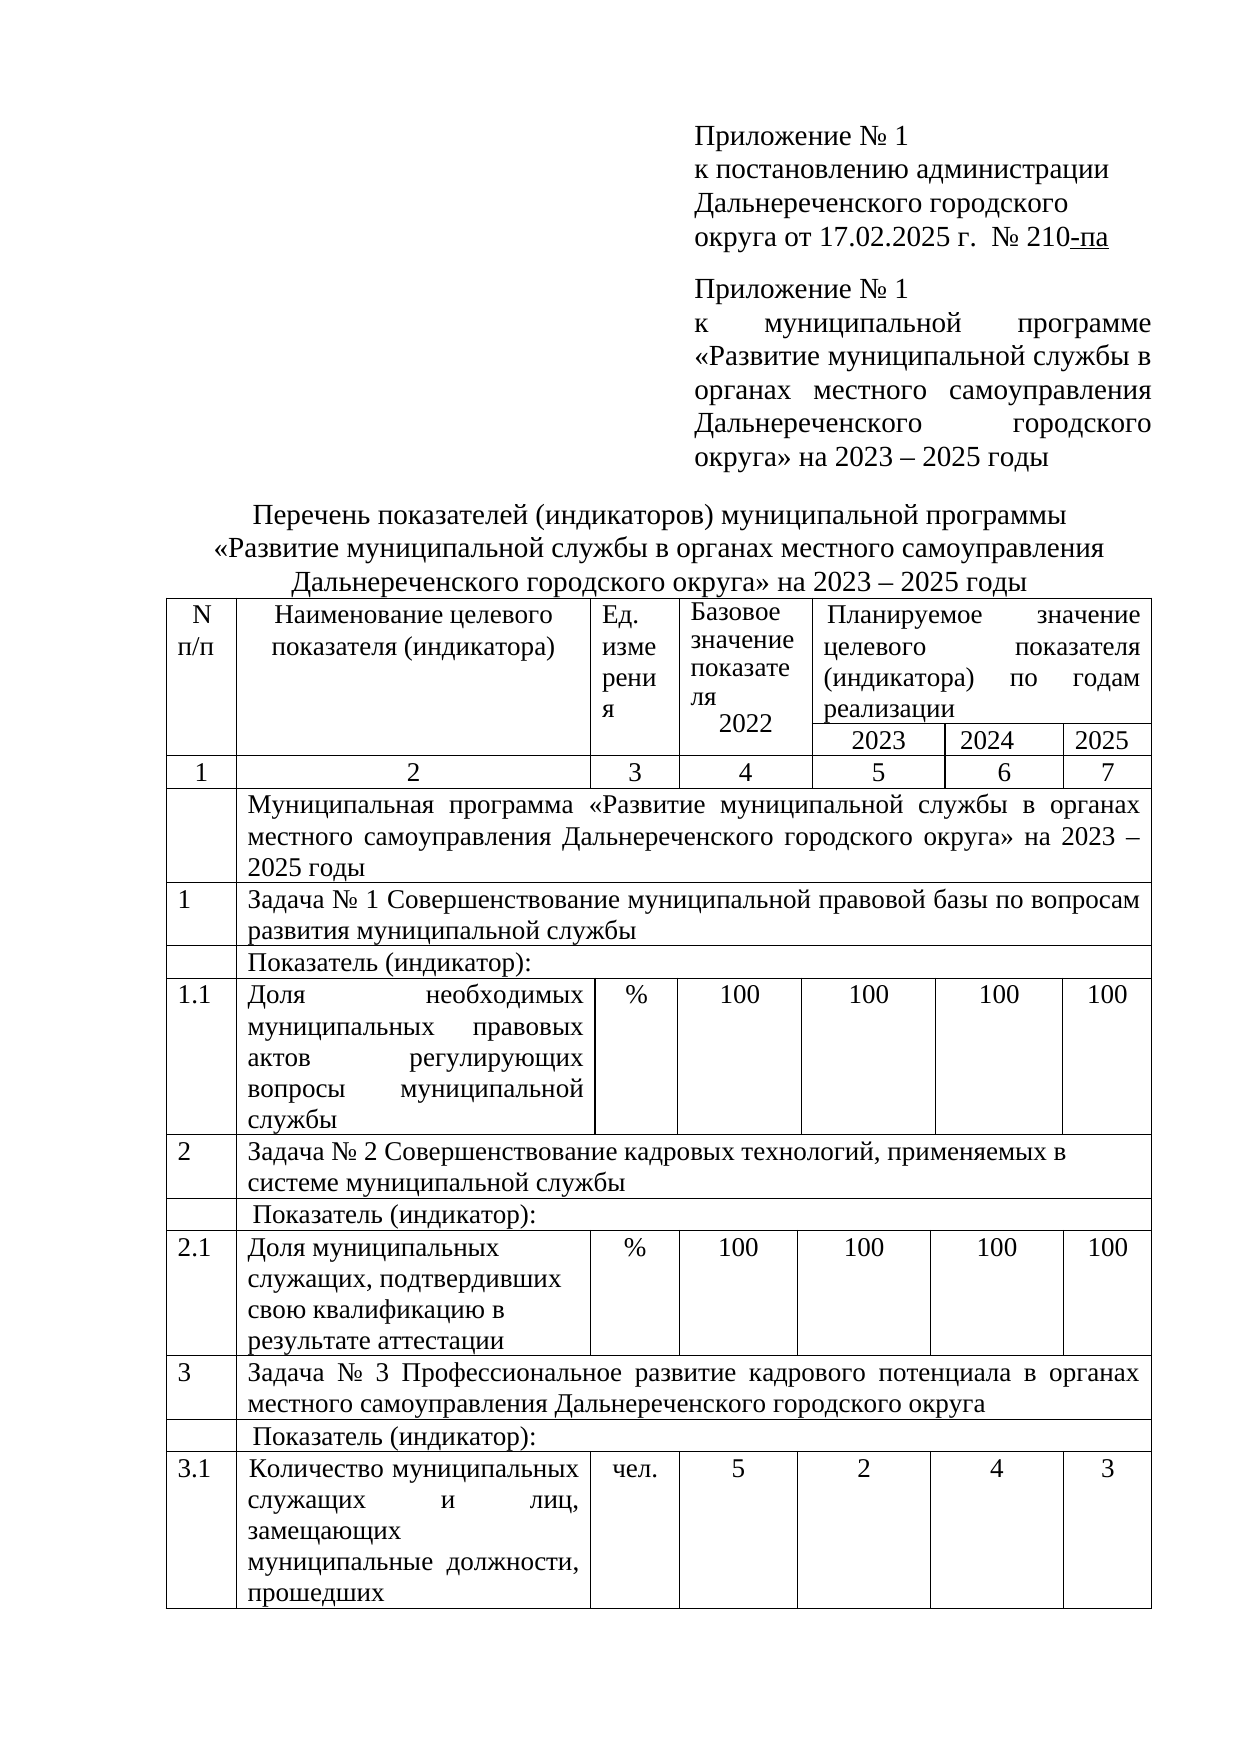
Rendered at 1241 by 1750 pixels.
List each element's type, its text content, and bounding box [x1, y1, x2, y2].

table_cell [167, 1420, 236, 1451]
table_cell 1 [167, 883, 236, 945]
table_cell 2 [798, 1452, 930, 1608]
table_header «Развитие муниципальной службы в органах местного самоуправления Дальнереченского городского округа» на 2023 – 2025 годы [166, 530, 1152, 597]
table_cell 100 [678, 979, 801, 1134]
table_cell Муниципальная программа «Развитие муниципальной службы в органах местного самоуправления Дальнереченского городского округа» на 2023 – 2025 годы [237, 789, 1151, 882]
table_cell Базовое значение показателя 2022 [680, 599, 812, 755]
table_cell Показатель (индикатор): [237, 1420, 1151, 1451]
table_cell N п/п [167, 599, 236, 755]
table_cell Показатель (индикатор): [237, 946, 1151, 977]
table_cell 2.1 [167, 1231, 236, 1355]
table_cell 3 [591, 756, 679, 787]
table_cell [167, 946, 236, 977]
table_cell Ед. измерения [591, 599, 679, 755]
table_cell 1.1 [167, 979, 236, 1134]
table_cell 100 [680, 1231, 797, 1355]
table_cell 100 [1064, 1231, 1151, 1355]
table_cell Показатель (индикатор): [237, 1199, 1151, 1230]
table_cell 2024 [946, 724, 1063, 755]
table_cell 6 [946, 756, 1063, 787]
table_cell 3 [167, 1356, 236, 1419]
text к муниципальной программе «Развитие муниципальной службы в органах местного самоуправления Дальнереченского городского округа» на 2023 – 2025 годы [694, 305, 1152, 473]
table_cell 2 [237, 756, 590, 787]
text Приложение № 1 [694, 271, 1152, 305]
table_cell % [596, 979, 677, 1134]
table_cell [167, 789, 236, 882]
table_cell Планируемое значение целевого показателя (индикатора) по годам реализации [813, 599, 1151, 723]
table_cell 100 [798, 1231, 930, 1355]
table_cell 100 [802, 979, 935, 1134]
table_cell 4 [931, 1452, 1063, 1608]
table_cell 4 [680, 756, 812, 787]
table_cell 100 [931, 1231, 1063, 1355]
table_cell 2023 [813, 724, 944, 755]
table_cell Задача № 3 Профессиональное развитие кадрового потенциала в органах местного самоуправления Дальнереченского городского округа [237, 1356, 1151, 1419]
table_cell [237, 1452, 590, 1608]
table_cell Наименование целевого показателя (индикатора) [237, 599, 590, 755]
table_cell 3.1 [167, 1452, 236, 1608]
table_cell 3 [1064, 1452, 1151, 1608]
table_cell [167, 1199, 236, 1230]
table_cell Задача № 1 Совершенствование муниципальной правовой базы по вопросам развития муниципальной службы [237, 883, 1151, 945]
text Перечень показателей (индикаторов) муниципальной программы [177, 497, 1152, 530]
table_cell Доля необходимых муниципальных правовых актов регулирующих вопросы муниципальной службы [237, 979, 594, 1134]
table_cell 1 [167, 756, 236, 787]
table_cell 7 [1064, 756, 1151, 787]
text к постановлению администрации Дальнереченского городского округа от 17.02.2025 г. № 210-па [694, 152, 1152, 252]
table_cell Доля муниципальных служащих, подтвердивших свою квалификацию в результате аттестации [237, 1231, 590, 1355]
table_cell 100 [936, 979, 1062, 1134]
table_cell % [591, 1231, 679, 1355]
text Приложение № 1 [694, 118, 1152, 152]
table_cell 2025 [1064, 724, 1151, 755]
table_cell 100 [1063, 979, 1151, 1134]
table_cell чел. [591, 1452, 679, 1608]
table_cell 5 [813, 756, 944, 787]
table_cell 5 [680, 1452, 797, 1608]
table_cell Задача № 2 Совершенствование кадровых технологий, применяемых в системе муниципальной службы [237, 1135, 1151, 1197]
table_cell 2 [167, 1135, 236, 1197]
